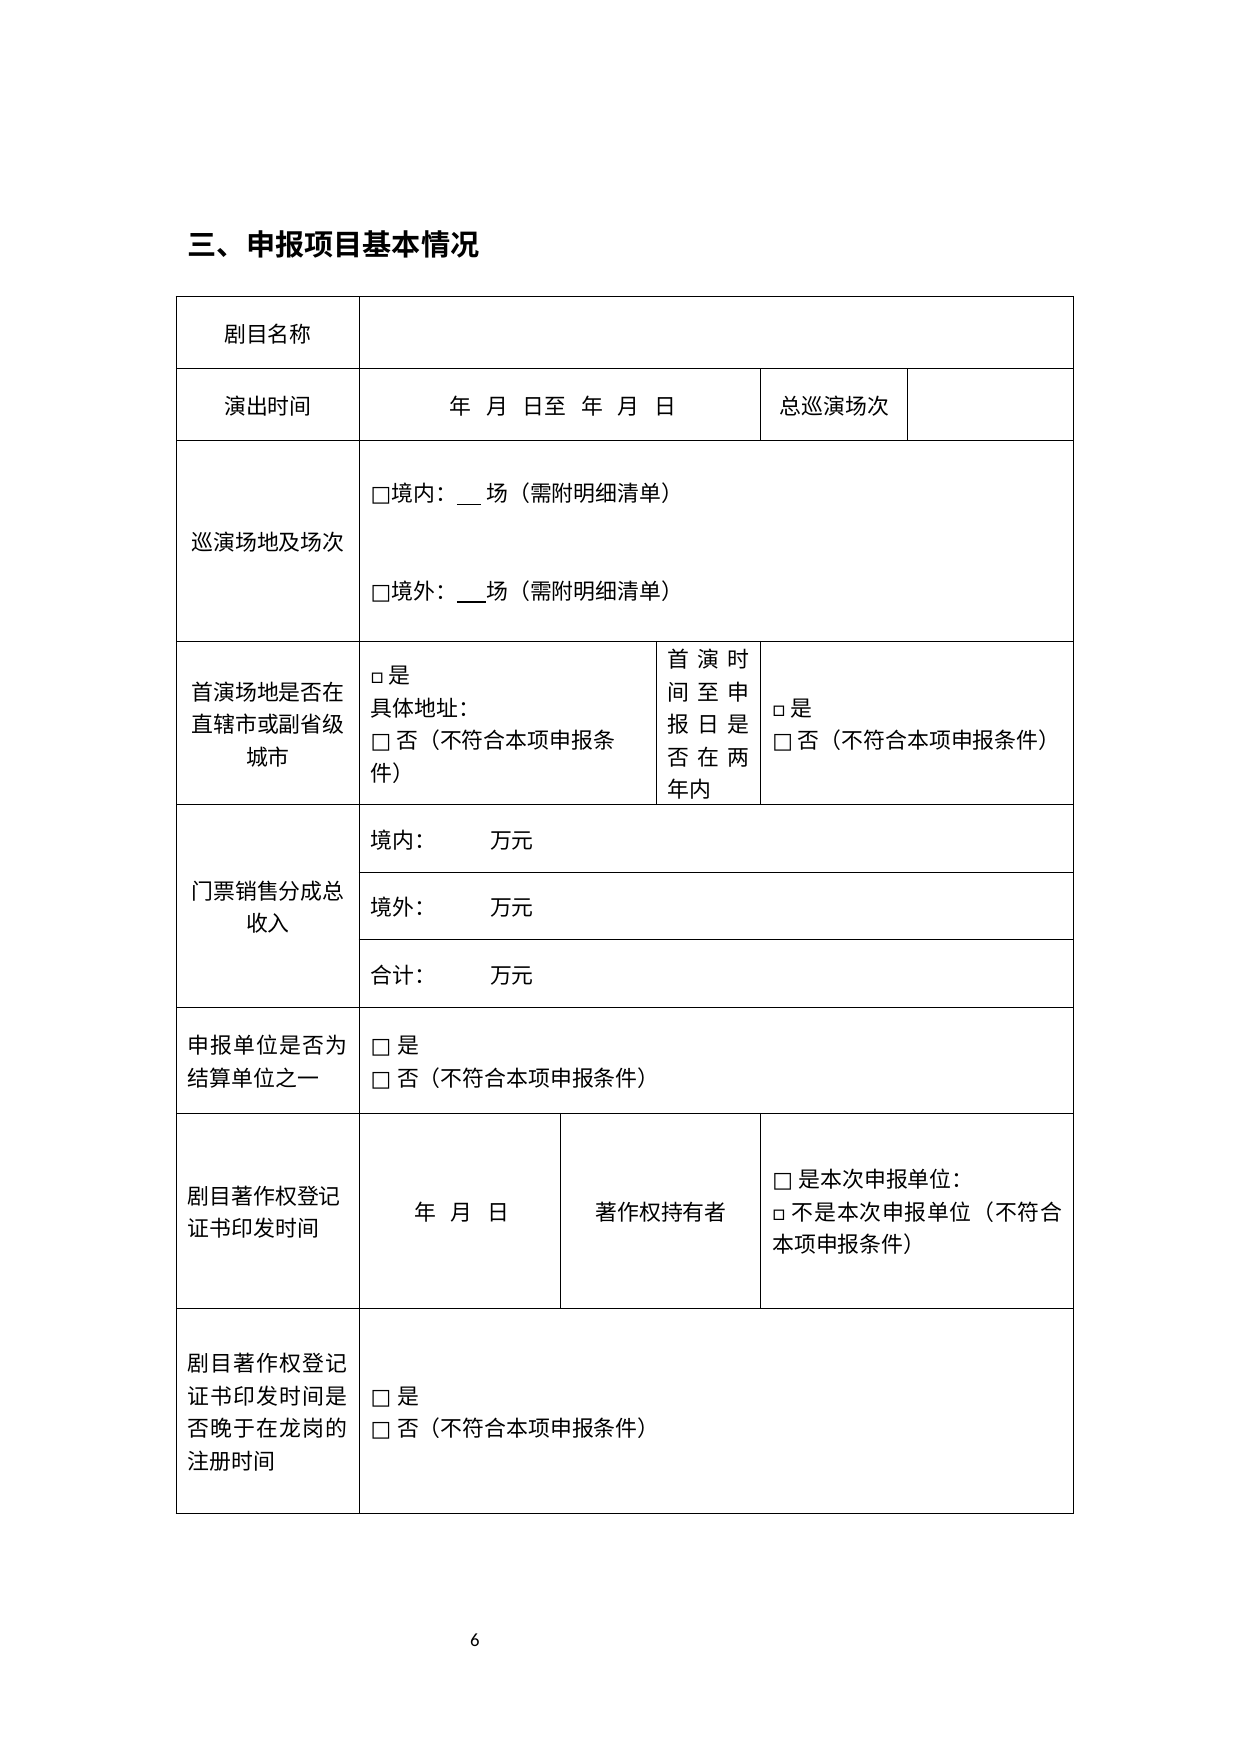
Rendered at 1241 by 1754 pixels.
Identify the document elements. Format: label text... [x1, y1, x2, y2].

table_cell 首演场地是否在直辖市或副省级城市 [177, 642, 359, 804]
table_cell 合计： 万元 [360, 940, 1073, 1007]
table_cell 总巡演场次 [761, 369, 907, 440]
table_cell □ 是 具体地址： □ 否（不符合本项申报条件） [360, 642, 656, 804]
table_cell □ 是 □ 否（不符合本项申报条件） [761, 642, 1073, 804]
table_cell 剧目著作权登记证书印发时间 [177, 1114, 359, 1308]
table_cell 年 月 日 [360, 1114, 560, 1308]
table_cell 门票销售分成总收入 [177, 805, 359, 1007]
table_cell □ 是 □ 否（不符合本项申报条件） [360, 1008, 1073, 1113]
table_cell 著作权持有者 [561, 1114, 760, 1308]
table_cell 申报单位是否为结算单位之一 [177, 1008, 359, 1113]
table_cell 首演时间至申报日是否在两年内 [657, 642, 760, 804]
table_cell 年 月 日至 年 月 日 [360, 369, 760, 440]
table_cell □ 是 □ 否（不符合本项申报条件） [360, 1309, 1073, 1513]
table_cell □ 是本次申报单位： □ 不是本次申报单位（不符合本项申报条件） [761, 1114, 1073, 1308]
table_cell 巡演场地及场次 [177, 441, 359, 641]
table_cell [908, 369, 1073, 440]
table_cell □境内： 场（需附明细清单） □境外： 场（需附明细清单） [360, 441, 1073, 641]
table_header 剧目名称 [177, 297, 359, 368]
table_cell 演出时间 [177, 369, 359, 440]
text 三、申报项目基本情况 [187, 210, 1009, 275]
table_cell 境内： 万元 [360, 805, 1073, 872]
table_cell 境外： 万元 [360, 873, 1073, 939]
table_cell 剧目著作权登记证书印发时间是否晚于在龙岗的注册时间 [177, 1309, 359, 1513]
table_header [360, 297, 1073, 368]
